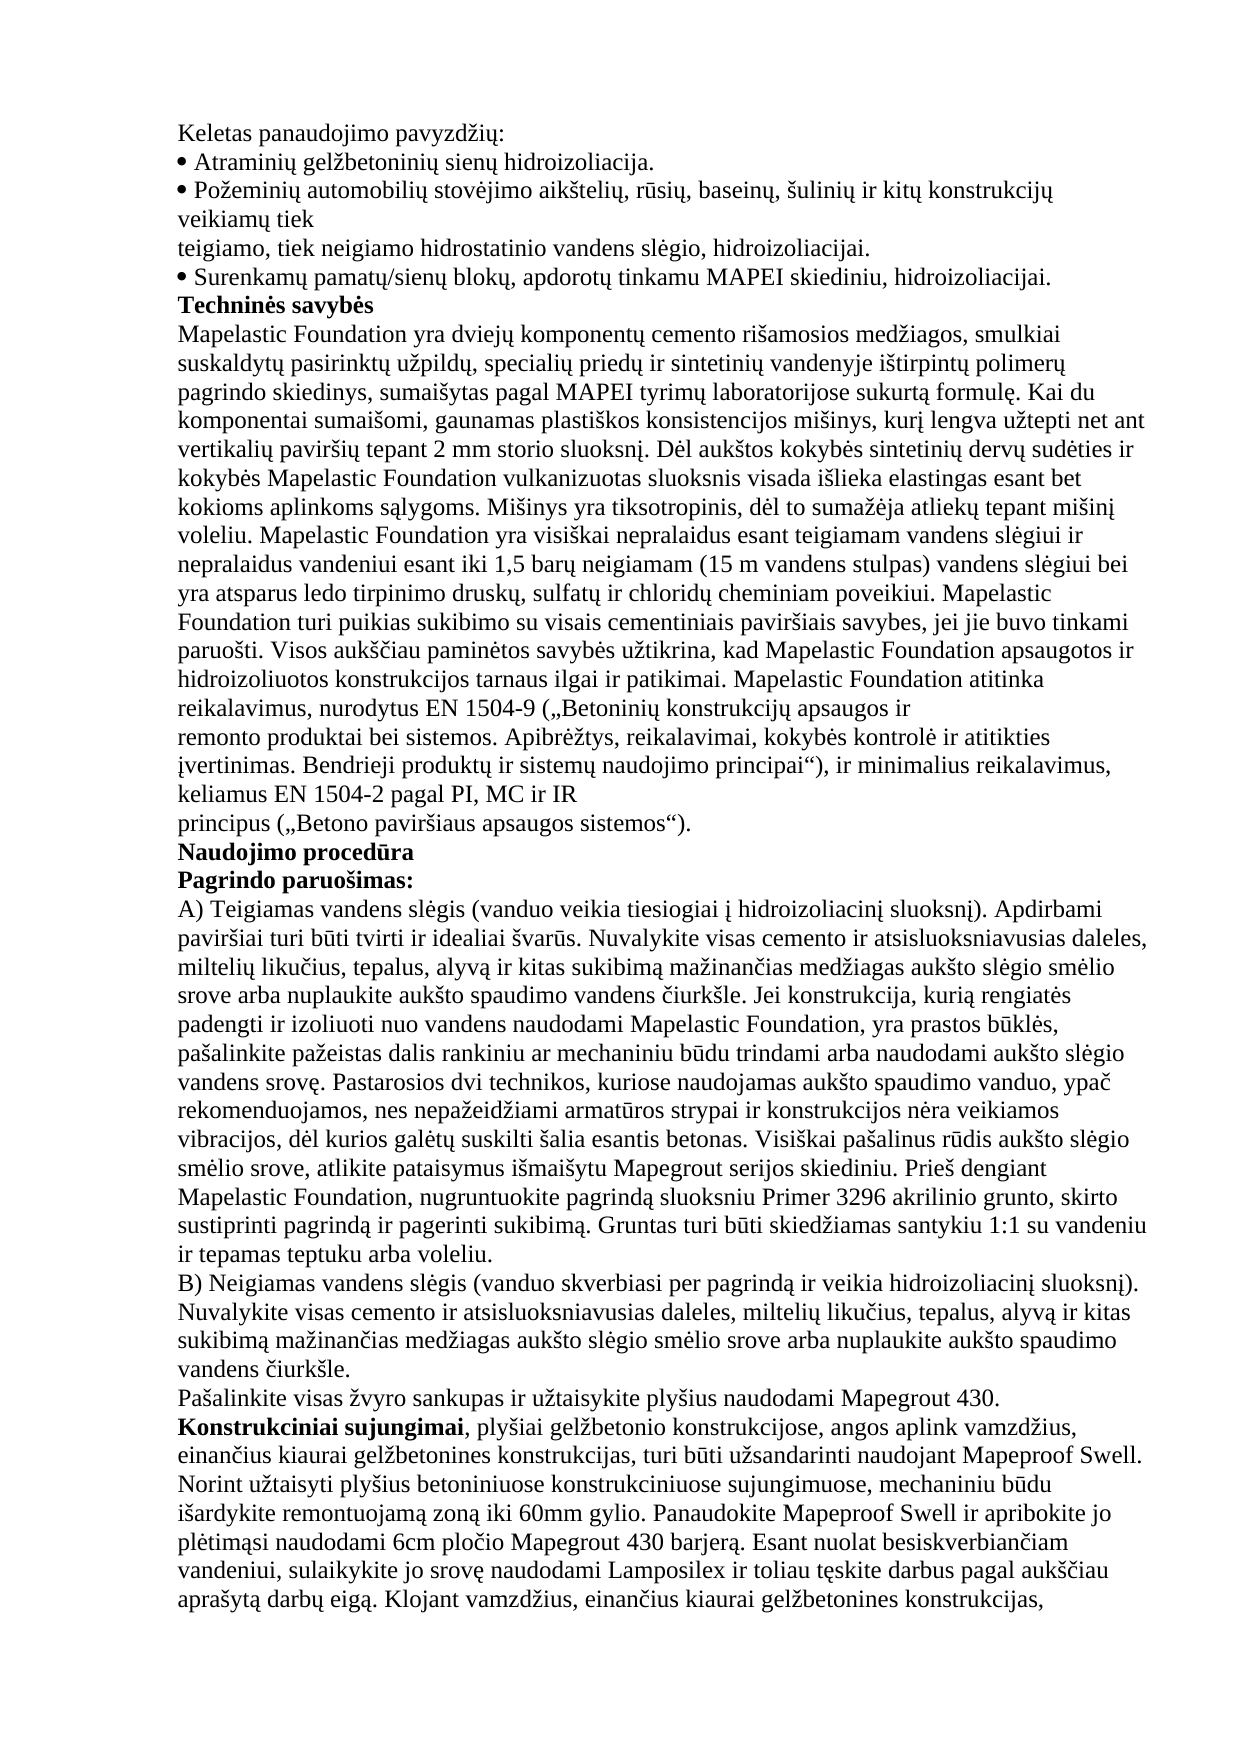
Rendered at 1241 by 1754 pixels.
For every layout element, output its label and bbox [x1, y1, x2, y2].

text [177, 118, 1152, 1613]
